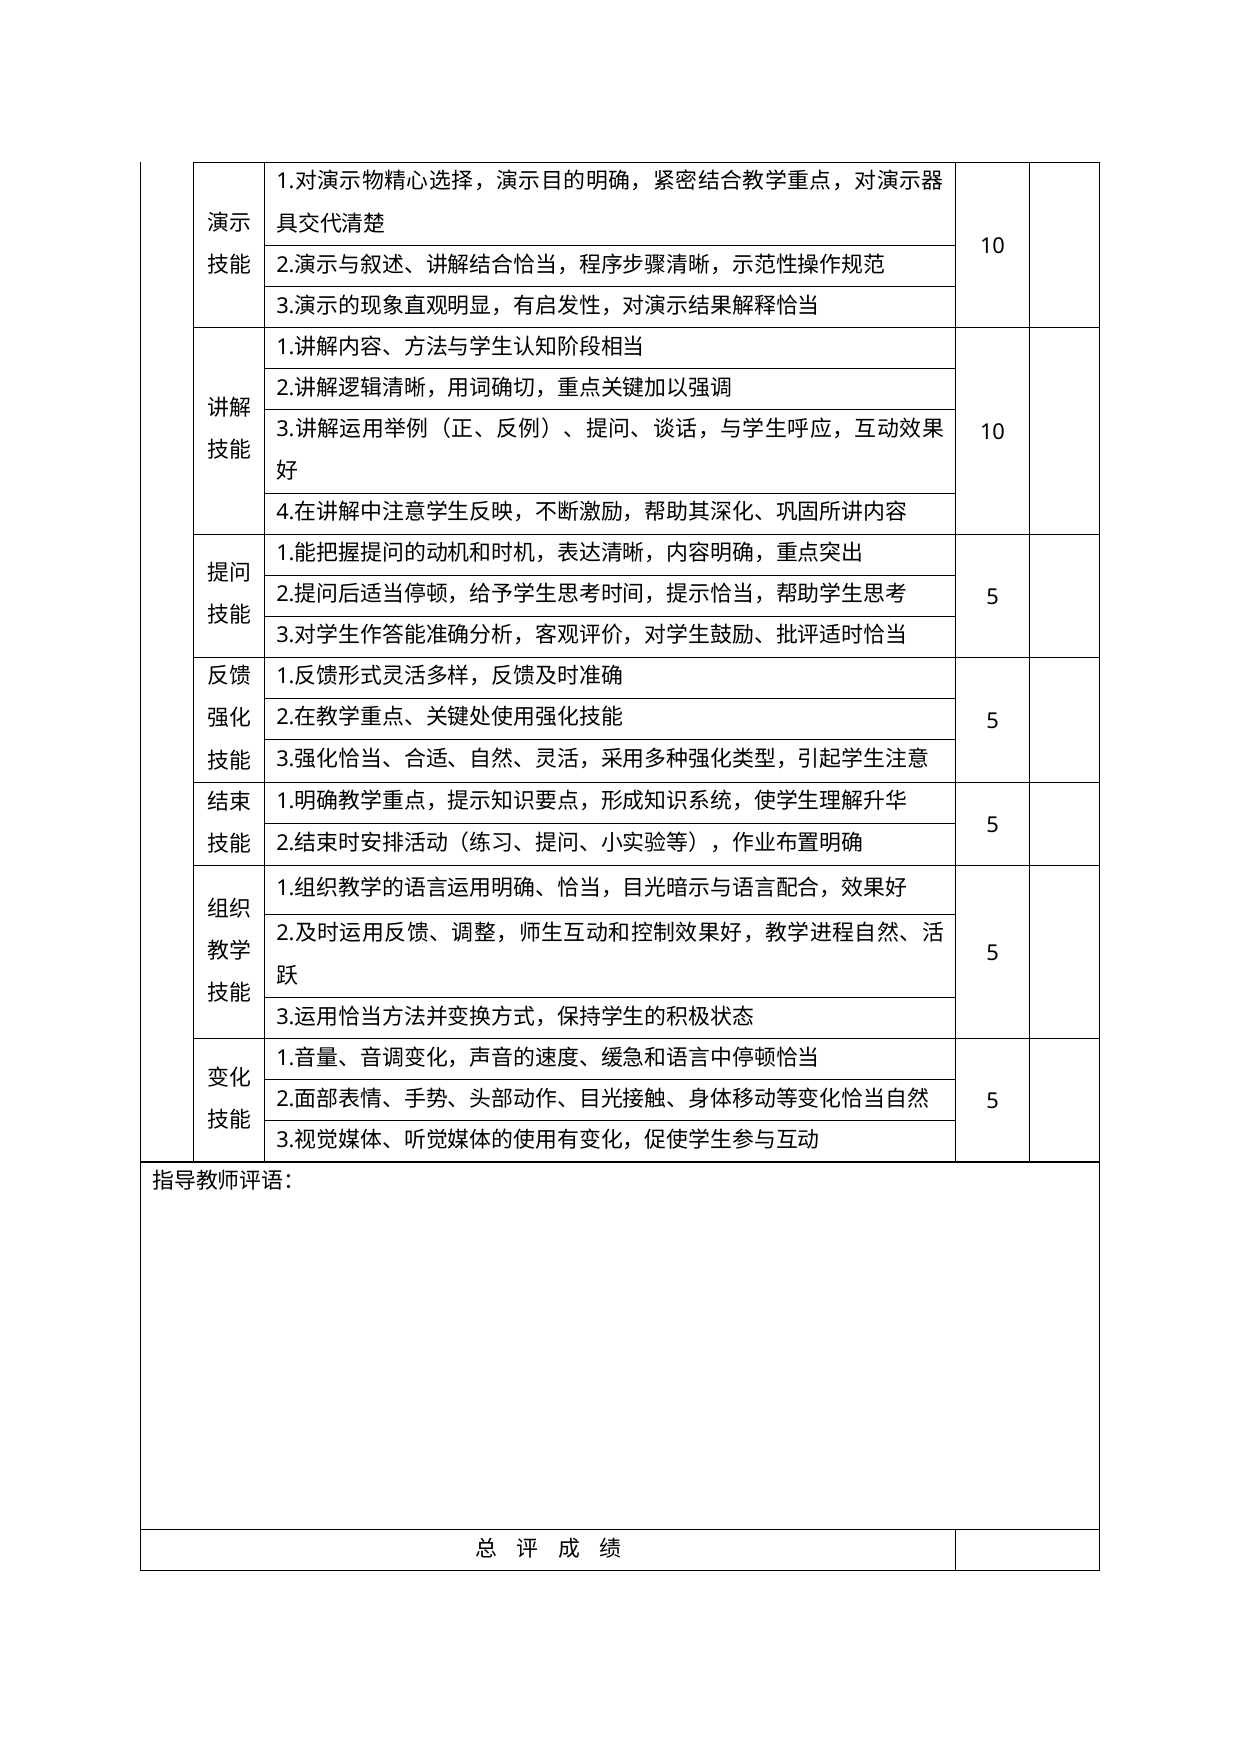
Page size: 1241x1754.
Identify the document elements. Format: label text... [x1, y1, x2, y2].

table_cell 1.明确教学重点，提示知识要点，形成知识系统，使学生理解升华 [265, 783, 955, 823]
table_cell 4.在讲解中注意学生反映，不断激励，帮助其深化、巩固所讲内容 [265, 494, 955, 534]
table_cell 1.组织教学的语言运用明确、恰当，目光暗示与语言配合，效果好 [265, 866, 955, 914]
table_cell 1.音量、音调变化，声音的速度、缓急和语言中停顿恰当 [265, 1039, 955, 1079]
table_cell 2.及时运用反馈、调整，师生互动和控制效果好，教学进程自然、活跃 [265, 915, 955, 997]
table_cell 3.讲解运用举例（正、反例）、提问、谈话，与学生呼应，互动效果好 [265, 410, 955, 493]
table_cell [1030, 1039, 1099, 1161]
table_cell 5 [956, 535, 1029, 657]
table_cell 1.反馈形式灵活多样，反馈及时准确 [265, 658, 955, 698]
table_cell 2.在教学重点、关键处使用强化技能 [265, 699, 955, 739]
table_cell [1030, 866, 1099, 1038]
table_cell 2.提问后适当停顿，给予学生思考时间，提示恰当，帮助学生思考 [265, 576, 955, 616]
table_cell 3.演示的现象直观明显，有启发性，对演示结果解释恰当 [265, 287, 955, 327]
table_cell 3.强化恰当、合适、自然、灵活，采用多种强化类型，引起学生注意 [265, 740, 955, 782]
table_cell [956, 1530, 1099, 1570]
table_cell 讲解 技能 [194, 328, 264, 534]
table_cell 提问 技能 [194, 535, 264, 657]
table_cell 2.面部表情、手势、头部动作、目光接触、身体移动等变化恰当自然 [265, 1080, 955, 1120]
table_cell 结束 技能 [194, 783, 264, 865]
table_cell [1030, 328, 1099, 534]
table_cell 组织教学技能 [194, 866, 264, 1038]
table_cell 1.讲解内容、方法与学生认知阶段相当 [265, 328, 955, 368]
table_cell 3.运用恰当方法并变换方式，保持学生的积极状态 [265, 998, 955, 1038]
table_cell 1.能把握提问的动机和时机，表达清晰，内容明确，重点突出 [265, 535, 955, 575]
table_cell 10 [956, 163, 1029, 327]
table_cell 5 [956, 1039, 1029, 1161]
table_cell 2.讲解逻辑清晰，用词确切，重点关键加以强调 [265, 369, 955, 409]
table_cell 3.视觉媒体、听觉媒体的使用有变化，促使学生参与互动 [265, 1121, 955, 1161]
table_cell [1030, 658, 1099, 782]
table_cell [1030, 783, 1099, 865]
table_cell 5 [956, 866, 1029, 1038]
table_cell 5 [956, 658, 1029, 782]
table_cell 1.对演示物精心选择，演示目的明确，紧密结合教学重点，对演示器具交代清楚 [265, 163, 955, 245]
table_cell 总 评 成 绩 [141, 1530, 955, 1570]
table_cell 2.结束时安排活动（练习、提问、小实验等），作业布置明确 [265, 824, 955, 865]
table_cell [1030, 163, 1099, 327]
table_cell 5 [956, 783, 1029, 865]
table_cell 反馈强化技能 [194, 658, 264, 782]
table_cell [1030, 535, 1099, 657]
table_cell 10 [956, 328, 1029, 534]
table_cell 演示技能 [194, 163, 264, 327]
table_cell 变化技能 [194, 1039, 264, 1161]
table_cell 2.演示与叙述、讲解结合恰当，程序步骤清晰，示范性操作规范 [265, 246, 955, 286]
table_cell 3.对学生作答能准确分析，客观评价，对学生鼓励、批评适时恰当 [265, 617, 955, 657]
table_cell 指导教师评语： [141, 1163, 1099, 1529]
